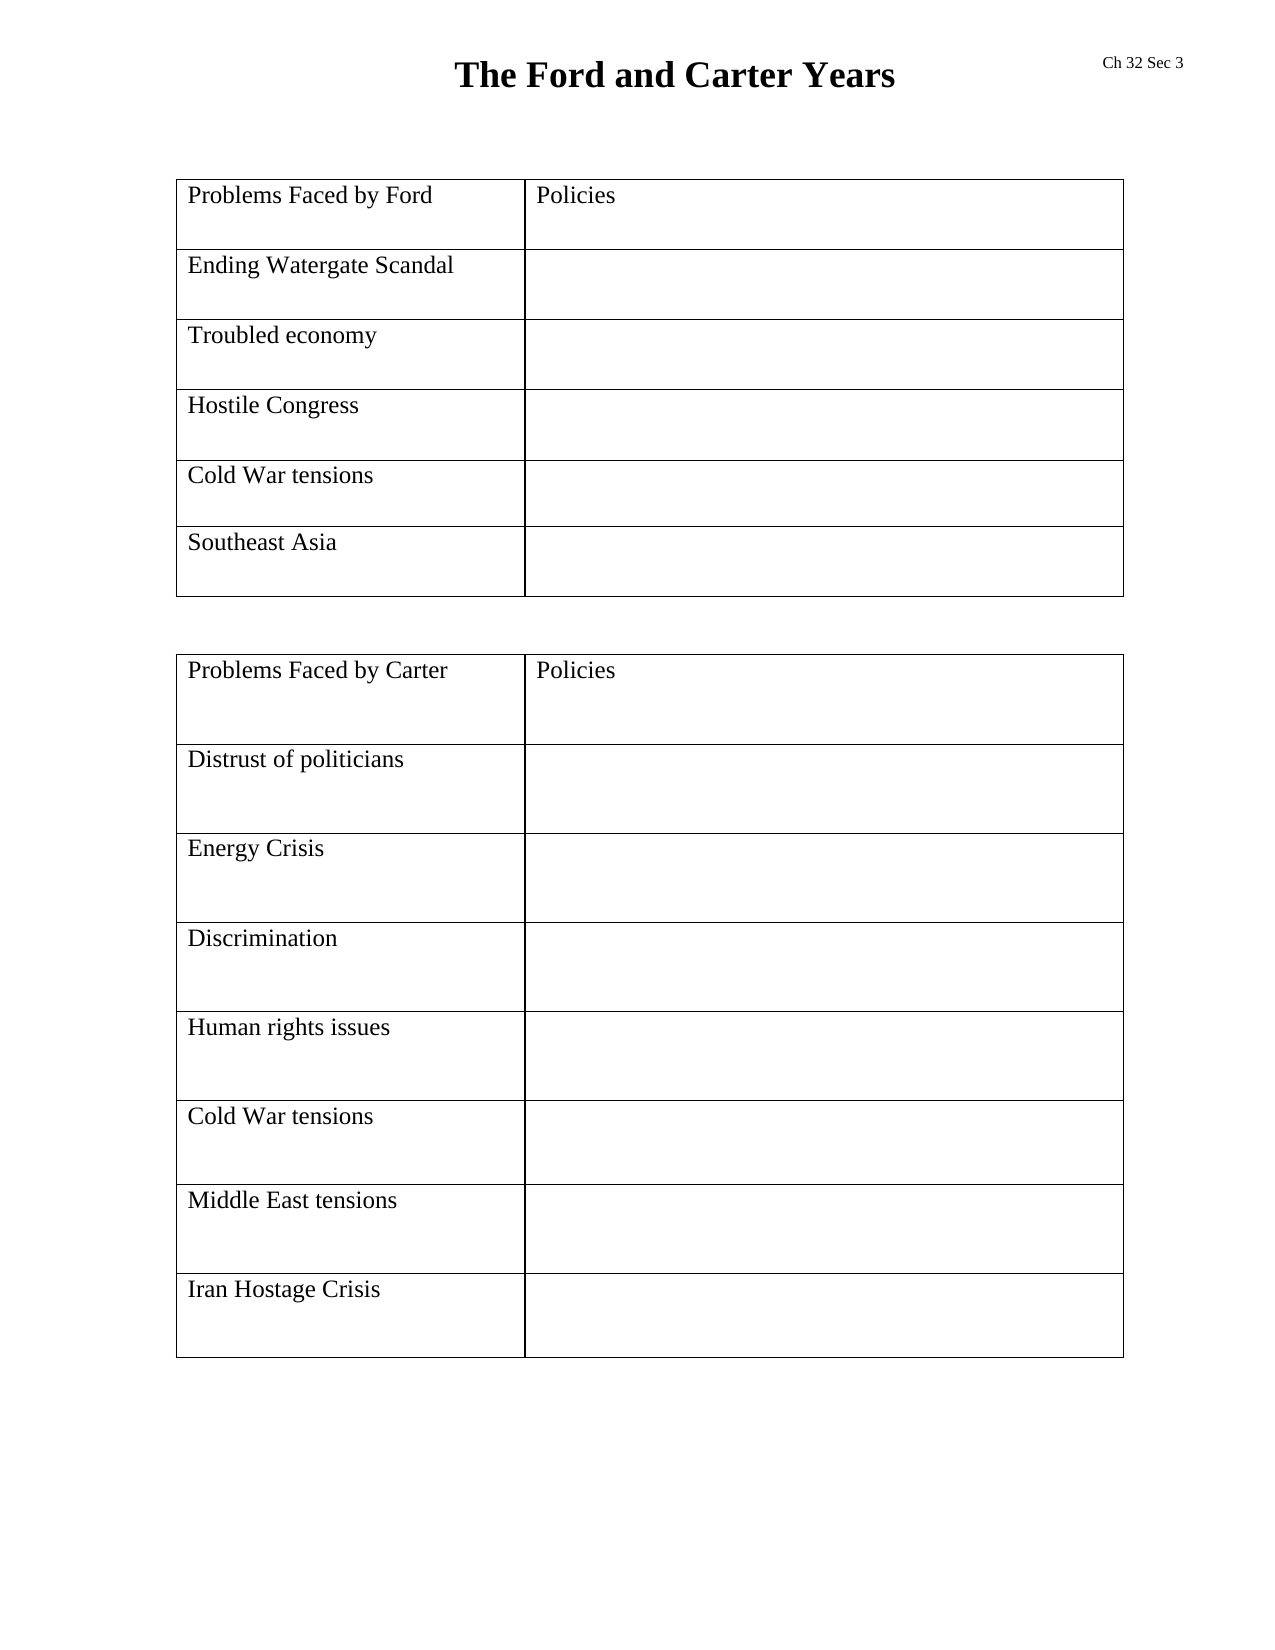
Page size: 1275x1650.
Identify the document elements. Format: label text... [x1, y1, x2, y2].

table_cell Human rights issues [177, 1012, 524, 1100]
table_cell Troubled economy [177, 320, 524, 389]
table_header Policies [526, 180, 1123, 249]
table_cell [526, 1012, 1123, 1100]
table_cell [526, 527, 1123, 596]
table_header Problems Faced by Carter [177, 655, 524, 743]
table_cell Southeast Asia [177, 527, 524, 596]
table_cell Middle East tensions [177, 1185, 524, 1273]
table_cell [526, 1185, 1123, 1273]
table_cell [526, 320, 1123, 389]
table_cell [526, 390, 1123, 459]
table_cell Hostile Congress [177, 390, 524, 459]
table_cell [526, 834, 1123, 922]
table_cell Cold War tensions [177, 1101, 524, 1184]
table_cell [526, 1101, 1123, 1184]
table_cell [526, 923, 1123, 1011]
table_cell Cold War tensions [177, 461, 524, 526]
table_cell Ending Watergate Scandal [177, 250, 524, 319]
table_cell Distrust of politicians [177, 745, 524, 832]
table_cell [526, 1274, 1123, 1357]
table_cell Iran Hostage Crisis [177, 1274, 524, 1357]
table_cell Energy Crisis [177, 834, 524, 922]
table_cell Discrimination [177, 923, 524, 1011]
table_cell [526, 745, 1123, 832]
table_cell [526, 461, 1123, 526]
table_header Policies [526, 655, 1123, 743]
table_header Problems Faced by Ford [177, 180, 524, 249]
table_cell [526, 250, 1123, 319]
